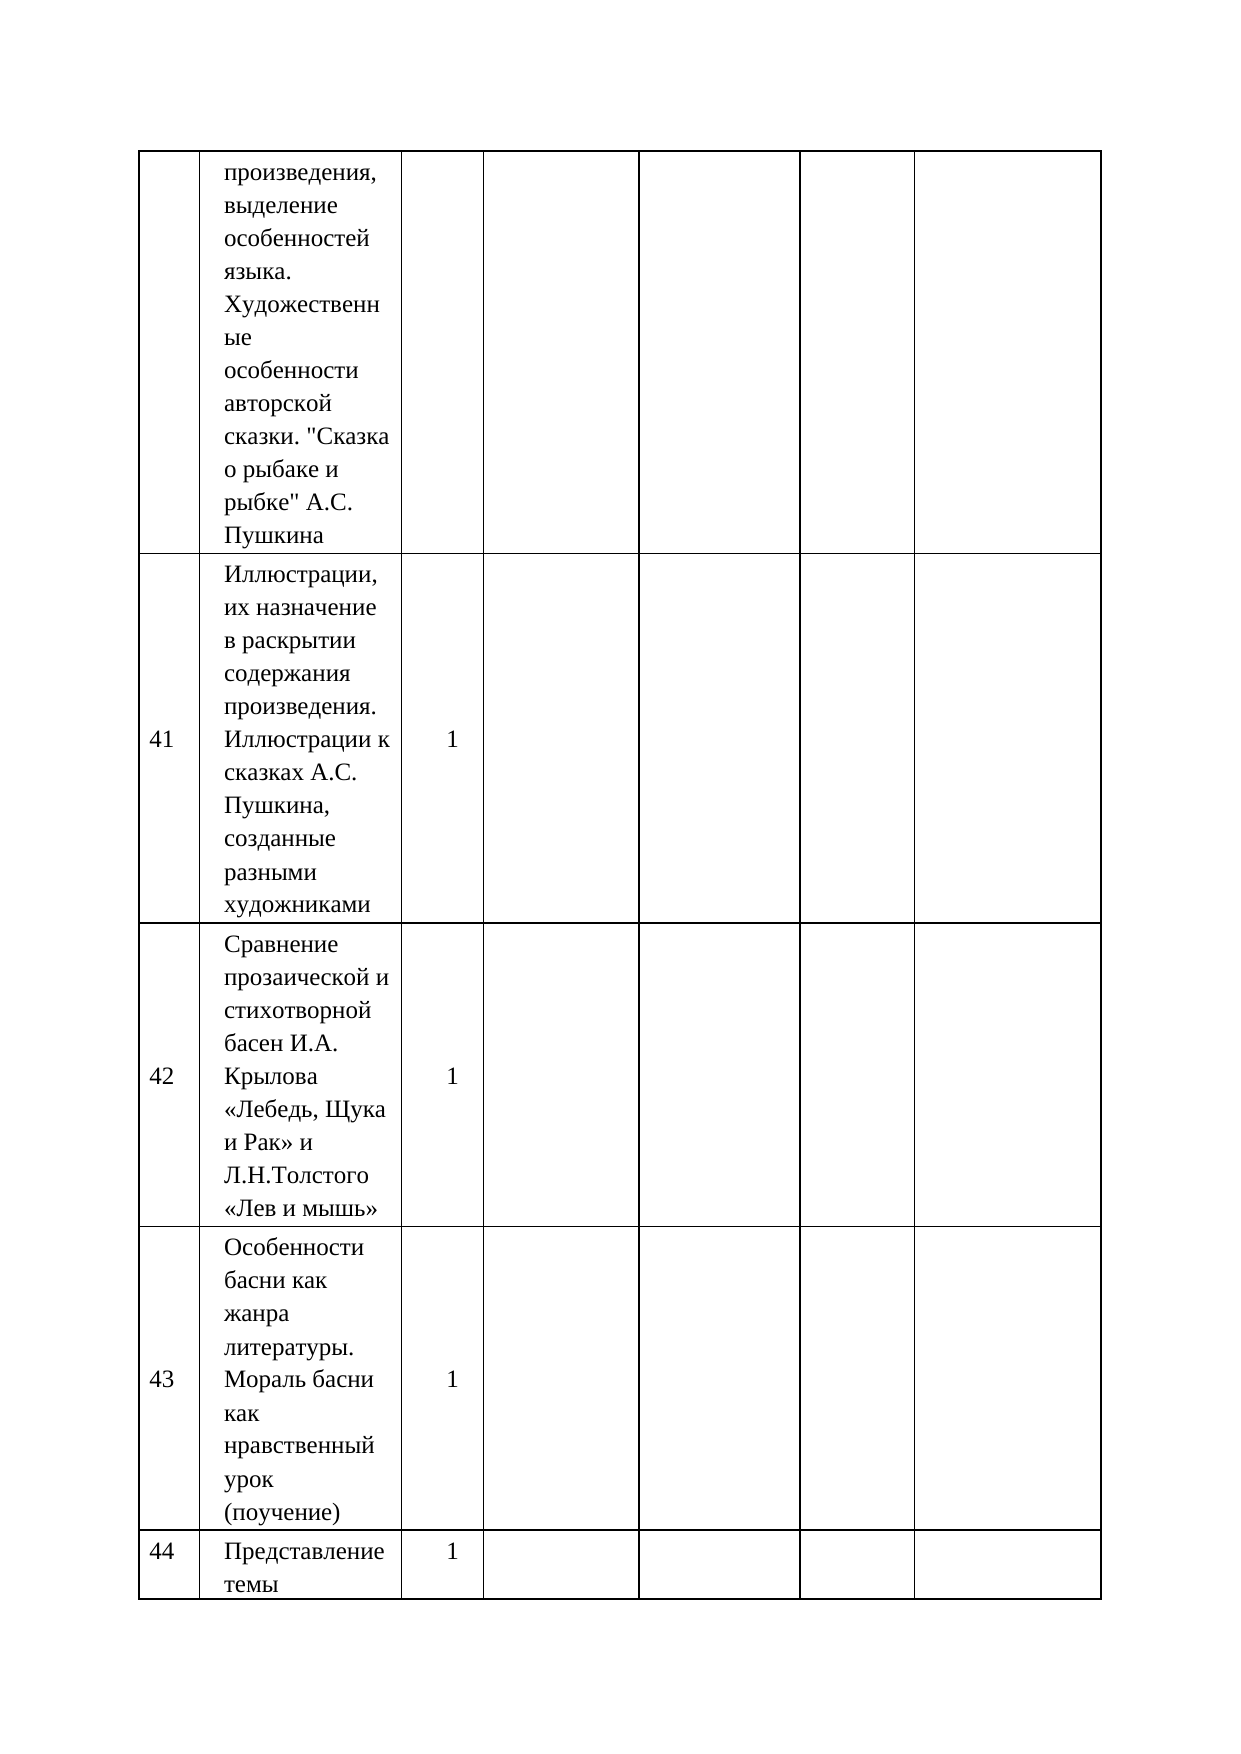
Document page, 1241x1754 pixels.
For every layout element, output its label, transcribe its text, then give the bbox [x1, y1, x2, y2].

table_cell 40 [140, 152, 199, 553]
table_cell 1 [402, 152, 483, 553]
table_cell 1 [402, 1227, 483, 1529]
table_cell [915, 1227, 1100, 1529]
table_cell [484, 1227, 638, 1529]
table_cell [640, 554, 799, 922]
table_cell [200, 152, 401, 553]
table_cell [484, 152, 638, 553]
table_cell Сравнение прозаической и стихотворной басен И.А. Крылова «Лебедь, Щука и Рак» и Л.Н.Толстого «Лев и мышь» [200, 924, 401, 1226]
table_cell Особенности басни как жанра литературы. Мораль басни как нравственный урок (поучение) [200, 1227, 401, 1529]
table_cell [640, 924, 799, 1226]
table_cell 1 [402, 554, 483, 922]
table_cell [640, 152, 799, 553]
table_cell [915, 924, 1100, 1226]
table_cell 43 [140, 1227, 199, 1529]
table_cell Иллюстрации, их назначение в раскрытии содержания произведения. Иллюстрации к сказках А.С. Пушкина, созданные разными художниками [200, 554, 401, 922]
table_cell [801, 924, 914, 1226]
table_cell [200, 1531, 401, 1598]
table_cell [640, 1531, 799, 1598]
table_cell [484, 554, 638, 922]
table_cell [484, 1531, 638, 1598]
table_cell [801, 1227, 914, 1529]
table_cell [915, 1531, 1100, 1598]
table_cell [915, 152, 1100, 553]
table_cell 1 [402, 924, 483, 1226]
table_cell [801, 152, 914, 553]
table_cell 41 [140, 554, 199, 922]
table_cell 44 [140, 1531, 199, 1598]
table_cell [640, 1227, 799, 1529]
table_cell [484, 924, 638, 1226]
table_cell [801, 554, 914, 922]
table_cell [801, 1531, 914, 1598]
table_cell 42 [140, 924, 199, 1226]
table_cell 1 [402, 1531, 483, 1598]
table_cell [915, 554, 1100, 922]
